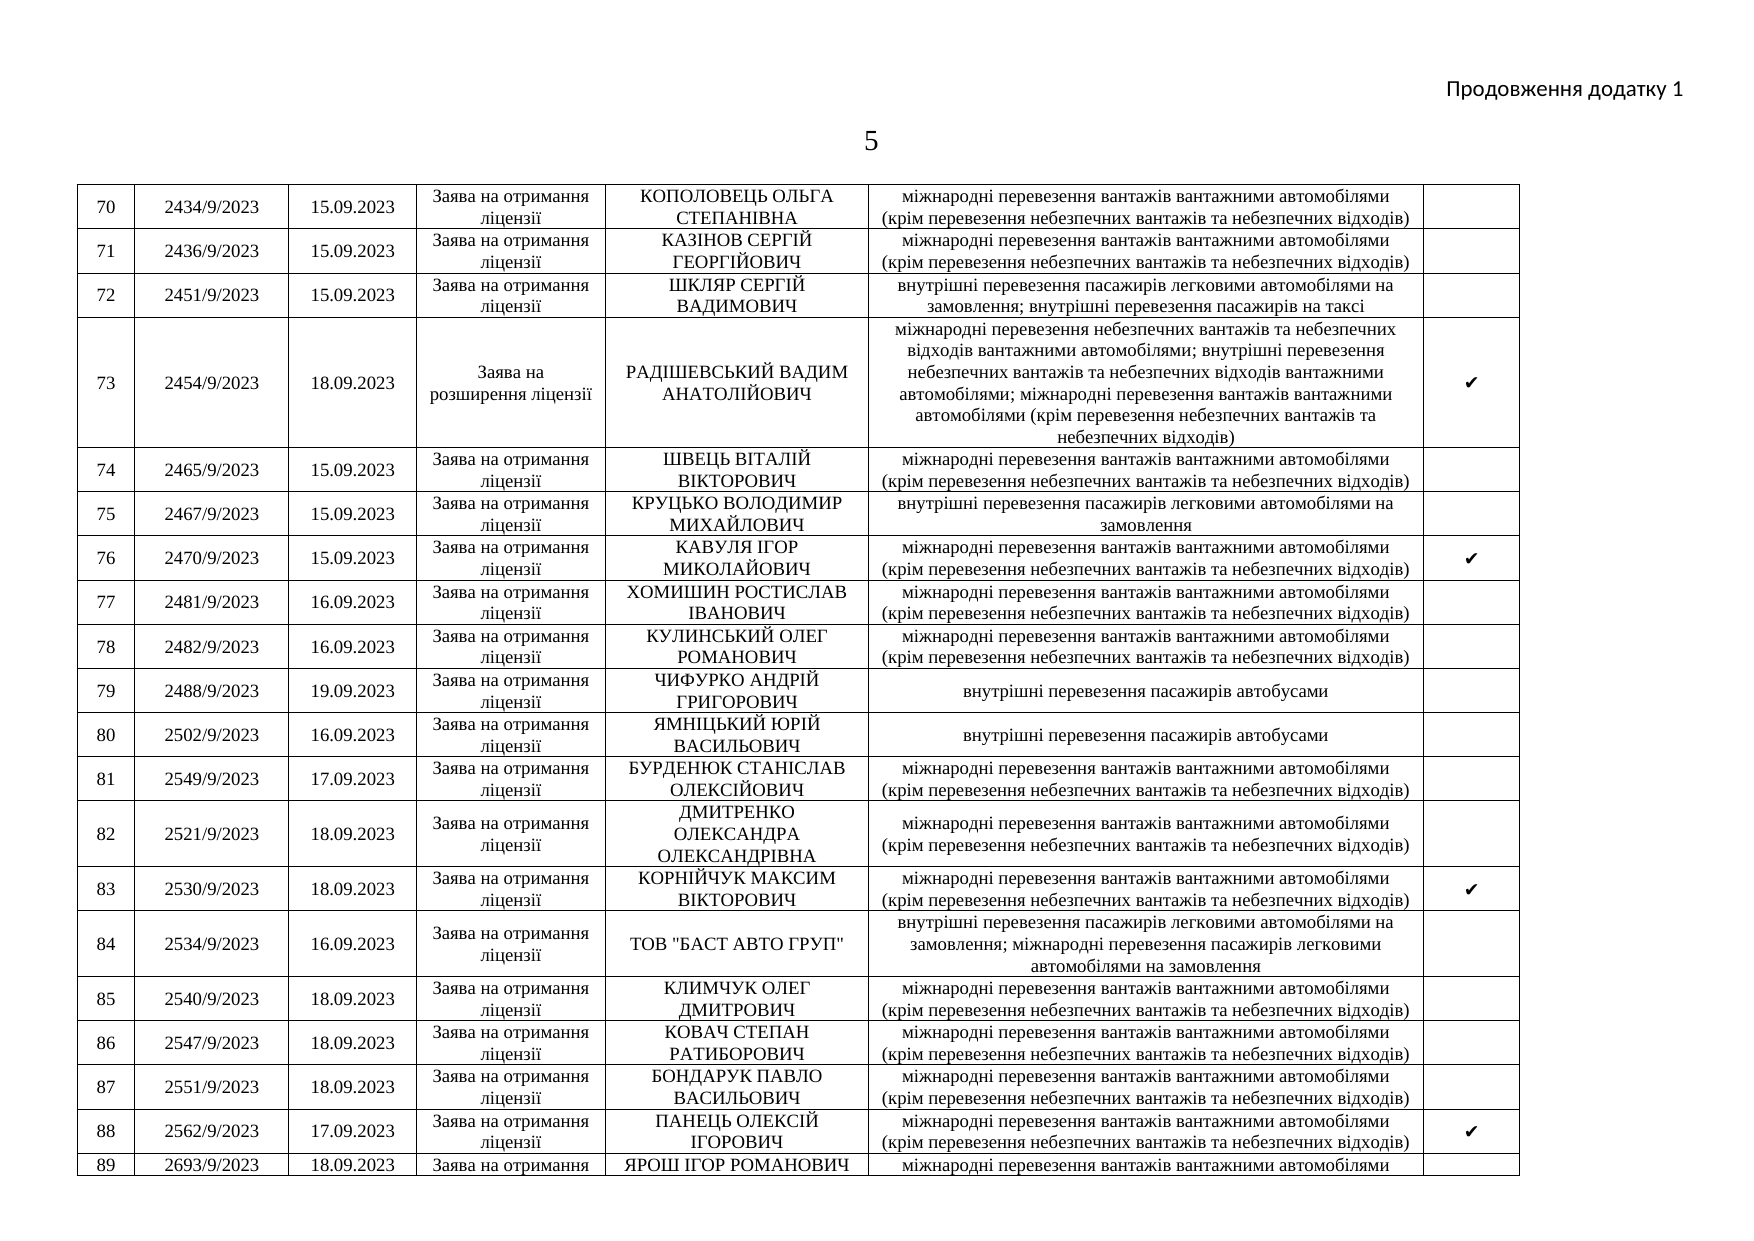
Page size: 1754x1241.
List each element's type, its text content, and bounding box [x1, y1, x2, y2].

table_cell [1424, 274, 1519, 317]
table_cell [1424, 713, 1519, 756]
table_cell 75 [78, 492, 134, 535]
table_cell 16.09.2023 [289, 625, 416, 668]
table_cell Заява на отримання ліцензії [417, 274, 605, 317]
table_cell 84 [78, 911, 134, 976]
table_cell Заява на отримання ліцензії [417, 977, 605, 1020]
table_cell 15.09.2023 [289, 448, 416, 491]
table_cell 2502/9/2023 [135, 713, 288, 756]
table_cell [869, 1110, 1423, 1153]
table_cell [1424, 581, 1519, 624]
table_cell Заява на отримання ліцензії [417, 867, 605, 910]
table_cell 15.09.2023 [289, 274, 416, 317]
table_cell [417, 185, 605, 228]
table_cell 16.09.2023 [289, 713, 416, 756]
table_cell міжнародні перевезення вантажів вантажними автомобілями (крім перевезення небезпечних вантажів та небезпечних відходів) [869, 1065, 1423, 1108]
table_cell міжнародні перевезення вантажів вантажними автомобілями (крім перевезення небезпечних вантажів та небезпечних відходів) [869, 757, 1423, 800]
table_cell 2465/9/2023 [135, 448, 288, 491]
table_cell БОНДАРУК ПАВЛО ВАСИЛЬОВИЧ [606, 1065, 868, 1108]
table_cell 2547/9/2023 [135, 1021, 288, 1064]
table_cell [1424, 977, 1519, 1020]
table_cell 15.09.2023 [289, 185, 416, 228]
table_cell міжнародні перевезення вантажів вантажними автомобілями (крім перевезення небезпечних вантажів та небезпечних відходів) [869, 536, 1423, 579]
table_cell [417, 1110, 605, 1153]
table_cell внутрішні перевезення пасажирів легковими автомобілями на замовлення [869, 492, 1423, 535]
table_cell 19.09.2023 [289, 669, 416, 712]
table_cell 85 [78, 977, 134, 1020]
table_cell міжнародні перевезення вантажів вантажними автомобілями (крім перевезення небезпечних вантажів та небезпечних відходів) [869, 977, 1423, 1020]
table_cell міжнародні перевезення вантажів вантажними автомобілями (крім перевезення небезпечних вантажів та небезпечних відходів) [869, 448, 1423, 491]
table_cell 2470/9/2023 [135, 536, 288, 579]
table_cell міжнародні перевезення вантажів вантажними автомобілями (крім перевезення небезпечних вантажів та небезпечних відходів) [869, 625, 1423, 668]
table_cell ХОМИШИН РОСТИСЛАВ ІВАНОВИЧ [606, 581, 868, 624]
table_cell 18.09.2023 [289, 1021, 416, 1064]
table_cell 2434/9/2023 [135, 185, 288, 228]
table_cell внутрішні перевезення пасажирів легковими автомобілями на замовлення; внутрішні перевезення пасажирів на таксі [869, 274, 1423, 317]
table_cell 2540/9/2023 [135, 977, 288, 1020]
table_cell КОВАЧ СТЕПАН РАТИБОРОВИЧ [606, 1021, 868, 1064]
table_cell КРУЦЬКО ВОЛОДИМИР МИХАЙЛОВИЧ [606, 492, 868, 535]
table_cell ЯМНІЦЬКИЙ ЮРІЙ ВАСИЛЬОВИЧ [606, 713, 868, 756]
table_cell 2451/9/2023 [135, 274, 288, 317]
table_cell ШКЛЯР СЕРГІЙ ВАДИМОВИЧ [606, 274, 868, 317]
table_cell 87 [78, 1065, 134, 1108]
table_cell міжнародні перевезення вантажів вантажними автомобілями (крім перевезення небезпечних вантажів та небезпечних відходів) [869, 1021, 1423, 1064]
table_cell Заява на отримання ліцензії [417, 757, 605, 800]
table_cell ✔ [1424, 536, 1519, 579]
table_cell внутрішні перевезення пасажирів легковими автомобілями на замовлення; міжнародні перевезення пасажирів легковими автомобілями на замовлення [869, 911, 1423, 976]
table_cell ДМИТРЕНКО ОЛЕКСАНДРА ОЛЕКСАНДРІВНА [606, 801, 868, 866]
table_cell міжнародні перевезення вантажів вантажними автомобілями (крім перевезення небезпечних вантажів та небезпечних відходів) [869, 801, 1423, 866]
table_cell Заява на отримання ліцензії [417, 801, 605, 866]
table_cell Заява на отримання ліцензії [417, 1065, 605, 1108]
table_cell [1424, 669, 1519, 712]
table_cell 15.09.2023 [289, 229, 416, 272]
table_cell 2549/9/2023 [135, 757, 288, 800]
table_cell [869, 1154, 1423, 1175]
table_cell [1424, 185, 1519, 228]
table_cell 70 [78, 185, 134, 228]
table_cell Заява на отримання ліцензії [417, 669, 605, 712]
table_cell [1424, 801, 1519, 866]
table_cell ✔ [1424, 318, 1519, 447]
table_cell Заява на отримання ліцензії [417, 229, 605, 272]
table_cell 77 [78, 581, 134, 624]
table_cell 17.09.2023 [289, 1110, 416, 1153]
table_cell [417, 1154, 605, 1175]
table_cell КОРНІЙЧУК МАКСИМ ВІКТОРОВИЧ [606, 867, 868, 910]
table_cell 74 [78, 448, 134, 491]
table_cell КУЛИНСЬКИЙ ОЛЕГ РОМАНОВИЧ [606, 625, 868, 668]
table_cell 78 [78, 625, 134, 668]
table_cell 2551/9/2023 [135, 1065, 288, 1108]
table_cell КОПОЛОВЕЦЬ ОЛЬГА СТЕПАНІВНА [606, 185, 868, 228]
table_cell [1424, 448, 1519, 491]
table_cell 76 [78, 536, 134, 579]
table_cell Заява на отримання ліцензії [417, 625, 605, 668]
table_cell 2534/9/2023 [135, 911, 288, 976]
table_cell 80 [78, 713, 134, 756]
table_cell внутрішні перевезення пасажирів автобусами [869, 669, 1423, 712]
table_cell 2481/9/2023 [135, 581, 288, 624]
table_cell ✔ [1424, 867, 1519, 910]
table_cell 2436/9/2023 [135, 229, 288, 272]
table_cell 71 [78, 229, 134, 272]
table_cell ✔ [1424, 1110, 1519, 1153]
table_cell Заява на отримання ліцензії [417, 713, 605, 756]
table_cell [1424, 1021, 1519, 1064]
table_cell [1424, 1154, 1519, 1175]
table_cell 18.09.2023 [289, 1154, 416, 1175]
table_cell Заява на отримання ліцензії [417, 448, 605, 491]
table_cell [1424, 911, 1519, 976]
table_cell 81 [78, 757, 134, 800]
table_cell 2693/9/2023 [135, 1154, 288, 1175]
table_cell КАВУЛЯ ІГОР МИКОЛАЙОВИЧ [606, 536, 868, 579]
table_cell КЛИМЧУК ОЛЕГ ДМИТРОВИЧ [606, 977, 868, 1020]
table_cell 18.09.2023 [289, 977, 416, 1020]
table_cell [1424, 625, 1519, 668]
table_cell ТОВ "БАСТ АВТО ГРУП" [606, 911, 868, 976]
table_cell Заява на отримання ліцензії [417, 1021, 605, 1064]
table_cell 17.09.2023 [289, 757, 416, 800]
table_cell [1424, 492, 1519, 535]
table_cell Заява на отримання ліцензії [417, 911, 605, 976]
table_cell 18.09.2023 [289, 1065, 416, 1108]
table_cell 15.09.2023 [289, 536, 416, 579]
table_cell міжнародні перевезення вантажів вантажними автомобілями (крім перевезення небезпечних вантажів та небезпечних відходів) [869, 581, 1423, 624]
table_cell міжнародні перевезення вантажів вантажними автомобілями (крім перевезення небезпечних вантажів та небезпечних відходів) [869, 229, 1423, 272]
table_cell [1424, 1065, 1519, 1108]
table_cell ШВЕЦЬ ВІТАЛІЙ ВІКТОРОВИЧ [606, 448, 868, 491]
table_cell 88 [78, 1110, 134, 1153]
table_cell внутрішні перевезення пасажирів автобусами [869, 713, 1423, 756]
table_cell 16.09.2023 [289, 581, 416, 624]
table_cell 89 [78, 1154, 134, 1175]
table_cell КАЗІНОВ СЕРГІЙ ГЕОРГІЙОВИЧ [606, 229, 868, 272]
table_cell 15.09.2023 [289, 492, 416, 535]
table_cell 72 [78, 274, 134, 317]
table_cell РАДІШЕВСЬКИЙ ВАДИМ АНАТОЛІЙОВИЧ [606, 318, 868, 447]
table_cell 2530/9/2023 [135, 867, 288, 910]
table_cell 2562/9/2023 [135, 1110, 288, 1153]
table_cell Заява на отримання ліцензії [417, 492, 605, 535]
table_cell 18.09.2023 [289, 801, 416, 866]
table_cell 83 [78, 867, 134, 910]
table_cell 2482/9/2023 [135, 625, 288, 668]
table_cell 79 [78, 669, 134, 712]
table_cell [869, 185, 1423, 228]
table_cell 2454/9/2023 [135, 318, 288, 447]
table_cell 2488/9/2023 [135, 669, 288, 712]
table_cell ПАНЕЦЬ ОЛЕКСІЙ ІГОРОВИЧ [606, 1110, 868, 1153]
table_cell 82 [78, 801, 134, 866]
table_cell Заява на розширення ліцензії [417, 318, 605, 447]
table_cell 18.09.2023 [289, 318, 416, 447]
table_cell БУРДЕНЮК СТАНІСЛАВ ОЛЕКСІЙОВИЧ [606, 757, 868, 800]
table_cell 18.09.2023 [289, 867, 416, 910]
table_cell [1424, 757, 1519, 800]
table_cell міжнародні перевезення небезпечних вантажів та небезпечних відходів вантажними автомобілями; внутрішні перевезення небезпечних вантажів та небезпечних відходів вантажними автомобілями; міжнародні перевезення вантажів вантажними автомобілями (крім перевезення небезпечних вантажів та небезпечних відходів) [869, 318, 1423, 447]
table_cell 16.09.2023 [289, 911, 416, 976]
table_cell 86 [78, 1021, 134, 1064]
table_cell 2521/9/2023 [135, 801, 288, 866]
table_cell 73 [78, 318, 134, 447]
table_cell 2467/9/2023 [135, 492, 288, 535]
table_cell [1424, 229, 1519, 272]
table_cell ЧИФУРКО АНДРІЙ ГРИГОРОВИЧ [606, 669, 868, 712]
table_cell Заява на отримання ліцензії [417, 581, 605, 624]
table_cell ЯРОШ ІГОР РОМАНОВИЧ [606, 1154, 868, 1175]
table_cell Заява на отримання ліцензії [417, 536, 605, 579]
table_cell міжнародні перевезення вантажів вантажними автомобілями (крім перевезення небезпечних вантажів та небезпечних відходів) [869, 867, 1423, 910]
